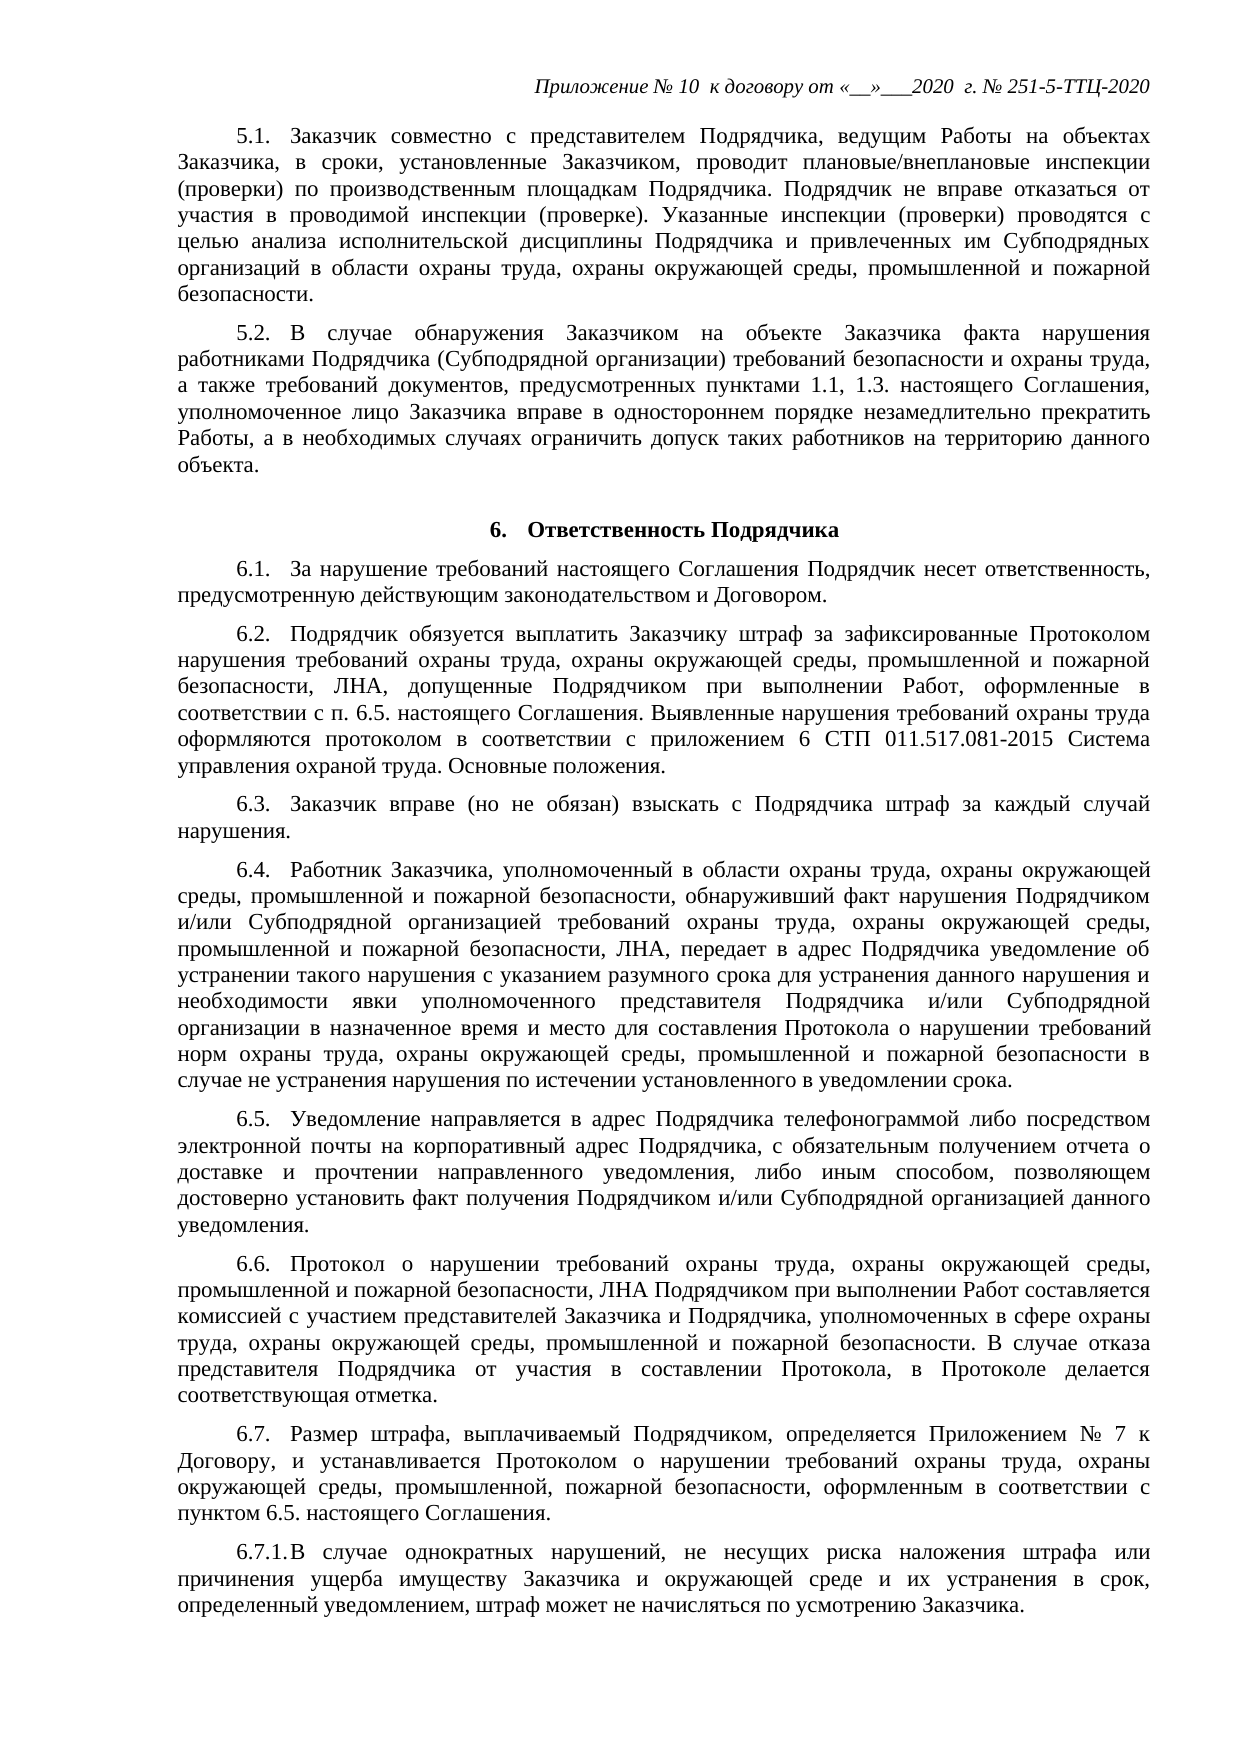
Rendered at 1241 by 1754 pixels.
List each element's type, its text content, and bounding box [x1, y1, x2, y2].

list Заказчик совместно с представителем Подрядчика, ведущим Работы на объектах Заказчика, в сроки, установленные Заказчиком, проводит плановые/внеплановые инспекции (проверки) по производственным площадкам Подрядчика. Подрядчик не вправе отказаться от участия в проводимой инспекции (проверке). Указанные инспекции (проверки) проводятся с целью анализа исполнительской дисциплины Подрядчика и привлеченных им Субподрядных организаций в области охраны труда, охраны окружающей среды, промышленной и пожарной безопасности. [177, 122, 1152, 306]
list В случае однократных нарушений, не несущих риска наложения штрафа или причинения ущерба имуществу Заказчика и окружающей среде и их устранения в срок, определенный уведомлением, штраф может не начисляться по усмотрению Заказчика. [177, 1538, 1152, 1617]
list За нарушение требований настоящего Соглашения Подрядчик несет ответственность, предусмотренную действующим законодательством и Договором. [177, 555, 1152, 607]
list Подрядчик обязуется выплатить Заказчику штраф за зафиксированные Протоколом нарушения требований охраны труда, охраны окружающей среды, промышленной и пожарной безопасности, ЛНА, допущенные Подрядчиком при выполнении Работ, оформленные в соответствии с п. 6.5. настоящего Соглашения. Выявленные нарушения требований охраны труда оформляются протоколом в соответствии с приложением 6 СТП 011.517.081-2015 Система управления охраной труда. Основные положения. [177, 620, 1152, 778]
list В случае обнаружения Заказчиком на объекте Заказчика факта нарушения работниками Подрядчика (Субподрядной организации) требований безопасности и охраны труда, а также требований документов, предусмотренных пунктами 1.1, 1.3. настоящего Соглашения, уполномоченное лицо Заказчика вправе в одностороннем порядке незамедлительно прекратить Работы, а в необходимых случаях ограничить допуск таких работников на территорию данного объекта. [177, 319, 1152, 477]
list Протокол о нарушении требований охраны труда, охраны окружающей среды, промышленной и пожарной безопасности, ЛНА Подрядчиком при выполнении Работ составляется комиссией с участием представителей Заказчика и Подрядчика, уполномоченных в сфере охраны труда, охраны окружающей среды, промышленной и пожарной безопасности. В случае отказа представителя Подрядчика от участия в составлении Протокола, в Протоколе делается соответствующая отметка. [177, 1250, 1152, 1408]
list Заказчик вправе (но не обязан) взыскать с Подрядчика штраф за каждый случай нарушения. [177, 791, 1152, 843]
list Ответственность Подрядчика [177, 516, 1152, 542]
list Работник Заказчика, уполномоченный в области охраны труда, охраны окружающей среды, промышленной и пожарной безопасности, обнаруживший факт нарушения Подрядчиком и/или Субподрядной организацией требований охраны труда, охраны окружающей среды, промышленной и пожарной безопасности, ЛНА, передает в адрес Подрядчика уведомление об устранении такого нарушения с указанием разумного срока для устранения данного нарушения и необходимости явки уполномоченного представителя Подрядчика и/или Субподрядной организации в назначенное время и место для составления Протокола о нарушении требований норм охраны труда, охраны окружающей среды, промышленной и пожарной безопасности в случае не устранения нарушения по истечении установленного в уведомлении срока. [177, 856, 1152, 1093]
list Размер штрафа, выплачиваемый Подрядчиком, определяется Приложением № 7 к Договору, и устанавливается Протоколом о нарушении требований охраны труда, охраны окружающей среды, промышленной, пожарной безопасности, оформленным в соответствии с пунктом 6.5. настоящего Соглашения. [177, 1420, 1152, 1526]
list Уведомление направляется в адрес Подрядчика телефонограммой либо посредством электронной почты на корпоративный адрес Подрядчика, с обязательным получением отчета о доставке и прочтении направленного уведомления, либо иным способом, позволяющем достоверно установить факт получения Подрядчиком и/или Субподрядной организацией данного уведомления. [177, 1105, 1152, 1237]
